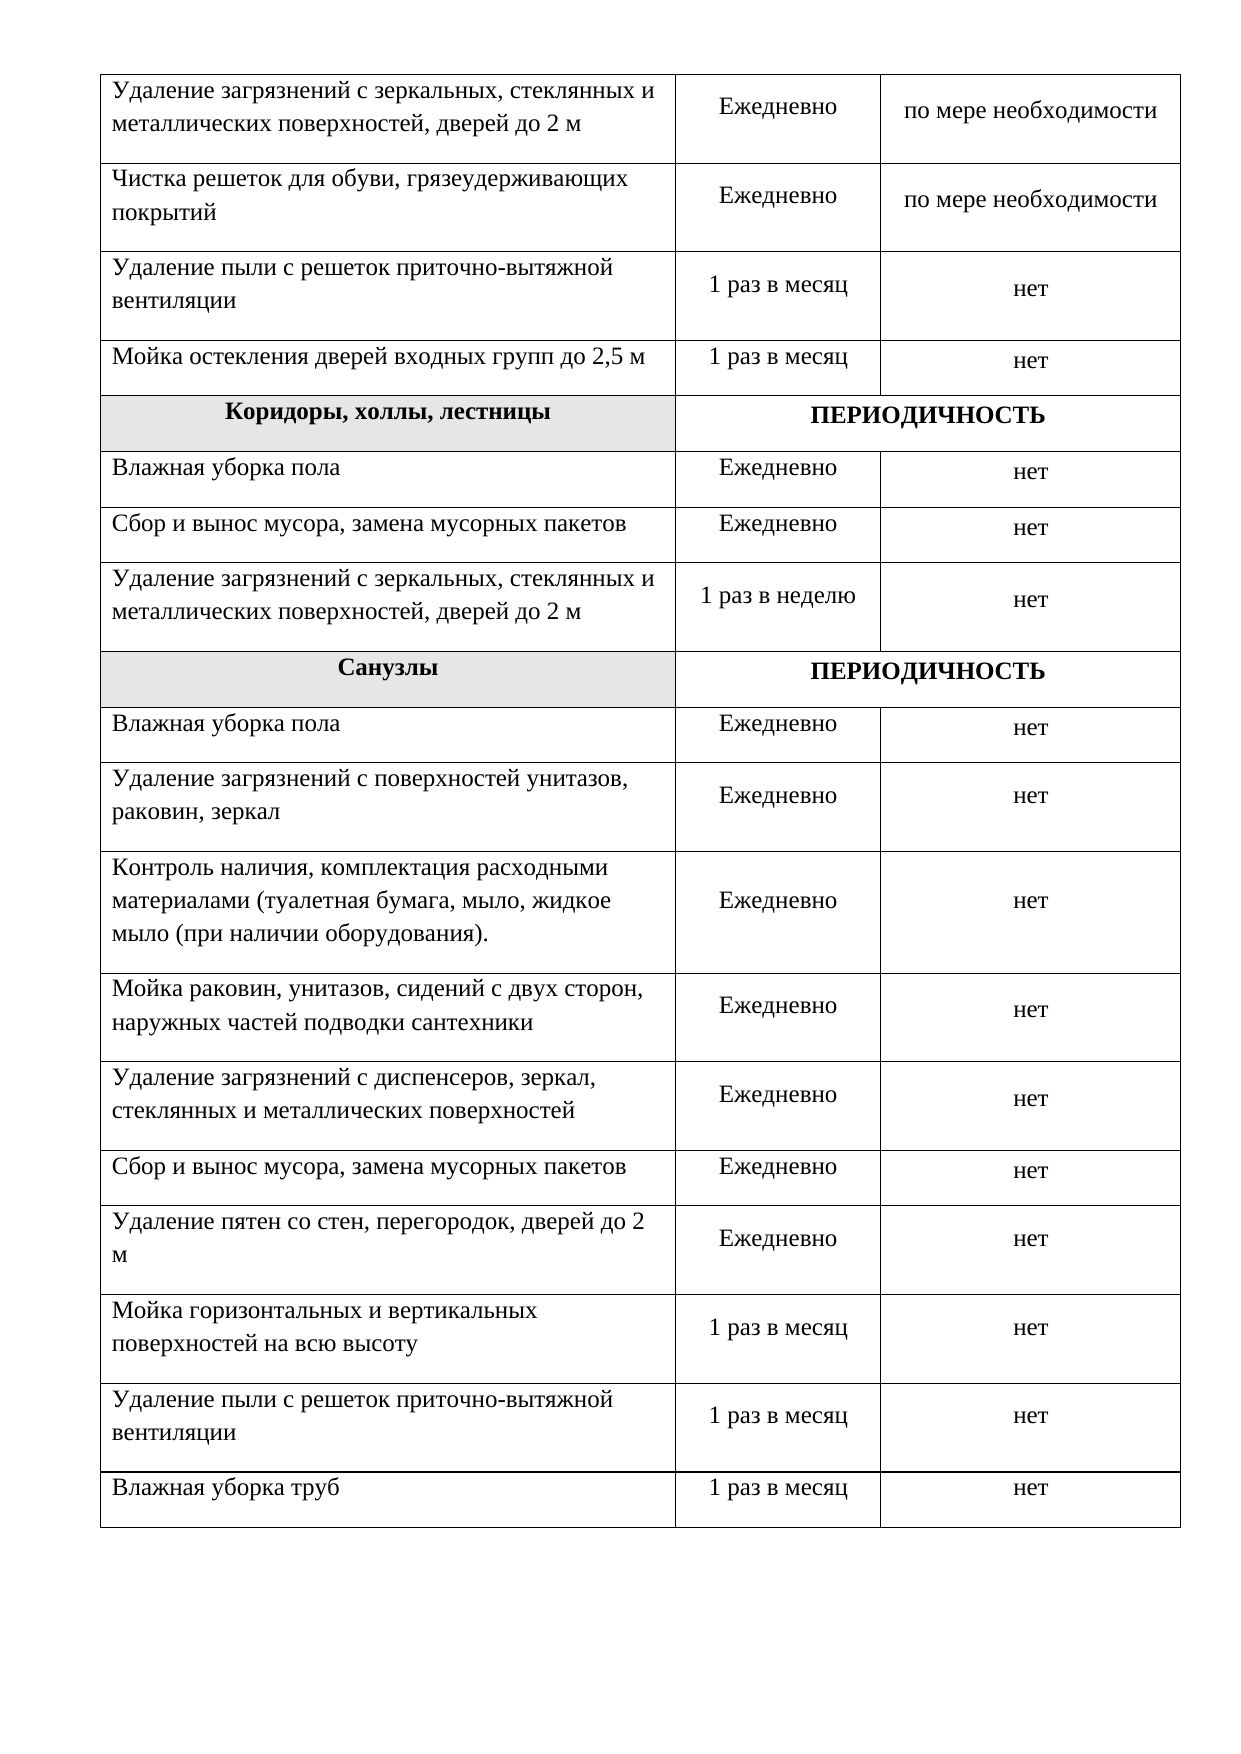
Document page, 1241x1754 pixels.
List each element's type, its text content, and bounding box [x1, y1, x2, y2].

table_cell Ежедневно [676, 974, 880, 1061]
table_cell 1 раз в неделю [676, 563, 880, 651]
table_cell Удаление пыли с решеток приточно-вытяжной вентиляции [101, 1384, 675, 1471]
table_cell Ежедневно [676, 1206, 880, 1294]
table_cell нет [881, 341, 1180, 395]
table_cell Ежедневно [676, 708, 880, 762]
table_cell Ежедневно [676, 75, 880, 162]
table_cell Удаление загрязнений с диспенсеров, зеркал, стеклянных и металлических поверхностей [101, 1062, 675, 1150]
table_cell Сбор и вынос мусора, замена мусорных пакетов [101, 1151, 675, 1205]
table_cell 1 раз в месяц [676, 252, 880, 340]
table_cell Мойка раковин, унитазов, сидений с двух сторон, наружных частей подводки сантехники [101, 974, 675, 1061]
table_cell нет [881, 1062, 1180, 1150]
table_cell Санузлы [101, 652, 675, 707]
table_cell по мере необходимости [881, 164, 1180, 251]
table_cell 1 раз в месяц [676, 1384, 880, 1471]
table_cell нет [881, 508, 1180, 562]
table_cell Влажная уборка пола [101, 452, 675, 507]
table_cell Ежедневно [676, 1062, 880, 1150]
table_cell нет [881, 763, 1180, 851]
table_cell 1 раз в месяц [676, 1295, 880, 1383]
table_cell нет [881, 452, 1180, 507]
table_cell Удаление загрязнений с зеркальных, стеклянных и металлических поверхностей, дверей до 2 м [101, 75, 675, 162]
table_cell Удаление загрязнений с зеркальных, стеклянных и металлических поверхностей, дверей до 2 м [101, 563, 675, 651]
table_cell нет [881, 1151, 1180, 1205]
table_cell 1 раз в месяц [676, 341, 880, 395]
table_cell нет [881, 1295, 1180, 1383]
table_cell Сбор и вынос мусора, замена мусорных пакетов [101, 508, 675, 562]
table_cell нет [881, 252, 1180, 340]
table_cell нет [881, 1206, 1180, 1294]
table_cell Чистка решеток для обуви, грязеудерживающих покрытий [101, 164, 675, 251]
table_cell ПЕРИОДИЧНОСТЬ [676, 652, 1180, 707]
table_cell Коридоры, холлы, лестницы [101, 396, 675, 451]
table_cell Контроль наличия, комплектация расходными материалами (туалетная бумага, мыло, жидкое мыло (при наличии оборудования). [101, 852, 675, 972]
table_cell Ежедневно [676, 164, 880, 251]
table_cell Ежедневно [676, 763, 880, 851]
table_cell Удаление пыли с решеток приточно-вытяжной вентиляции [101, 252, 675, 340]
table_cell Ежедневно [676, 452, 880, 507]
table_cell нет [881, 1384, 1180, 1471]
table_cell Ежедневно [676, 508, 880, 562]
table_cell Ежедневно [676, 1151, 880, 1205]
table_cell Удаление пятен со стен, перегородок, дверей до 2 м [101, 1206, 675, 1294]
table_cell Удаление загрязнений с поверхностей унитазов, раковин, зеркал [101, 763, 675, 851]
table_cell нет [881, 852, 1180, 972]
table_cell нет [881, 974, 1180, 1061]
table_cell Мойка остекления дверей входных групп до 2,5 м [101, 341, 675, 395]
table_cell Влажная уборка труб [101, 1473, 675, 1527]
table_cell нет [881, 708, 1180, 762]
table_cell Влажная уборка пола [101, 708, 675, 762]
table_cell нет [881, 1473, 1180, 1527]
table_cell ПЕРИОДИЧНОСТЬ [676, 396, 1180, 451]
table_cell Ежедневно [676, 852, 880, 972]
table_cell 1 раз в месяц [676, 1473, 880, 1527]
table_cell Мойка горизонтальных и вертикальных поверхностей на всю высоту [101, 1295, 675, 1383]
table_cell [881, 75, 1180, 162]
table_cell нет [881, 563, 1180, 651]
